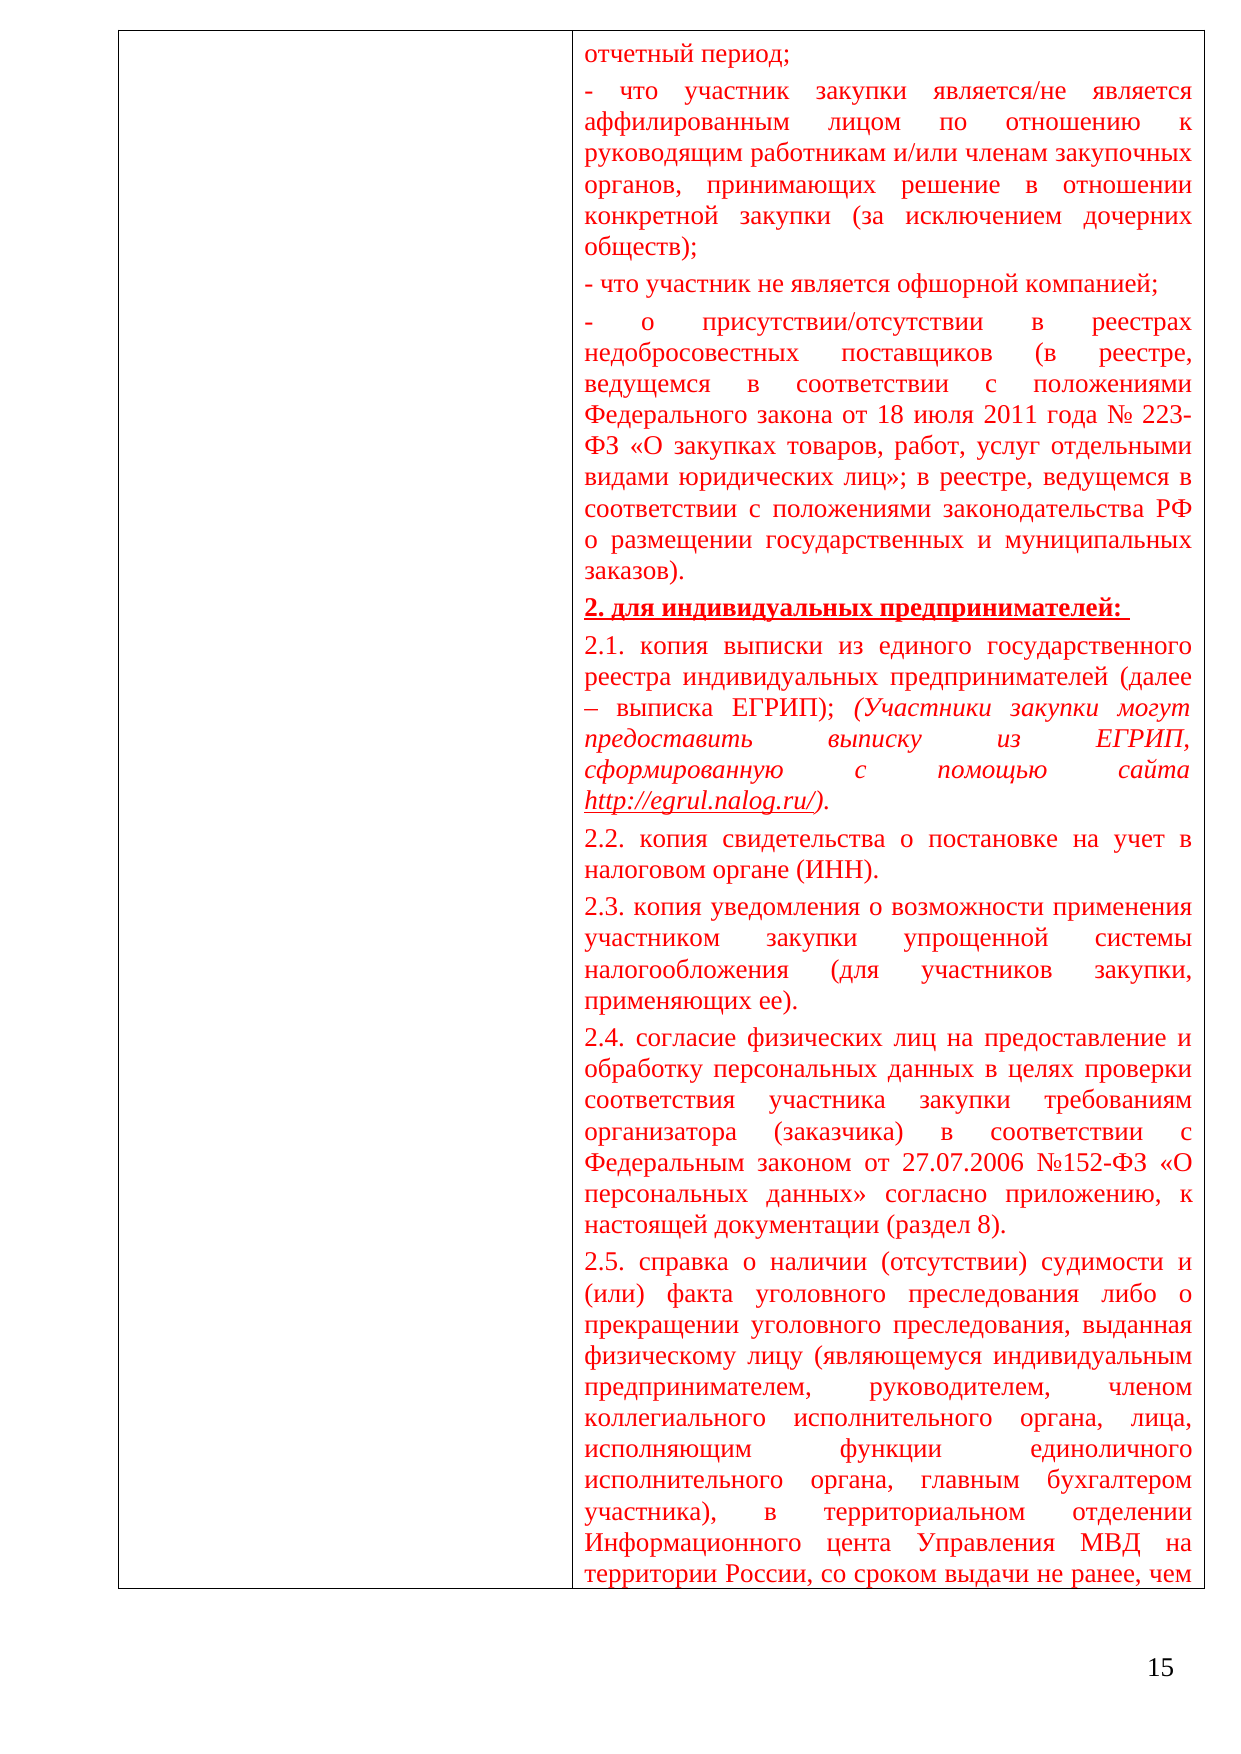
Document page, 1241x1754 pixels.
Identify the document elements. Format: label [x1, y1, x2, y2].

table_cell [119, 31, 572, 1588]
table_cell [573, 31, 1204, 1588]
